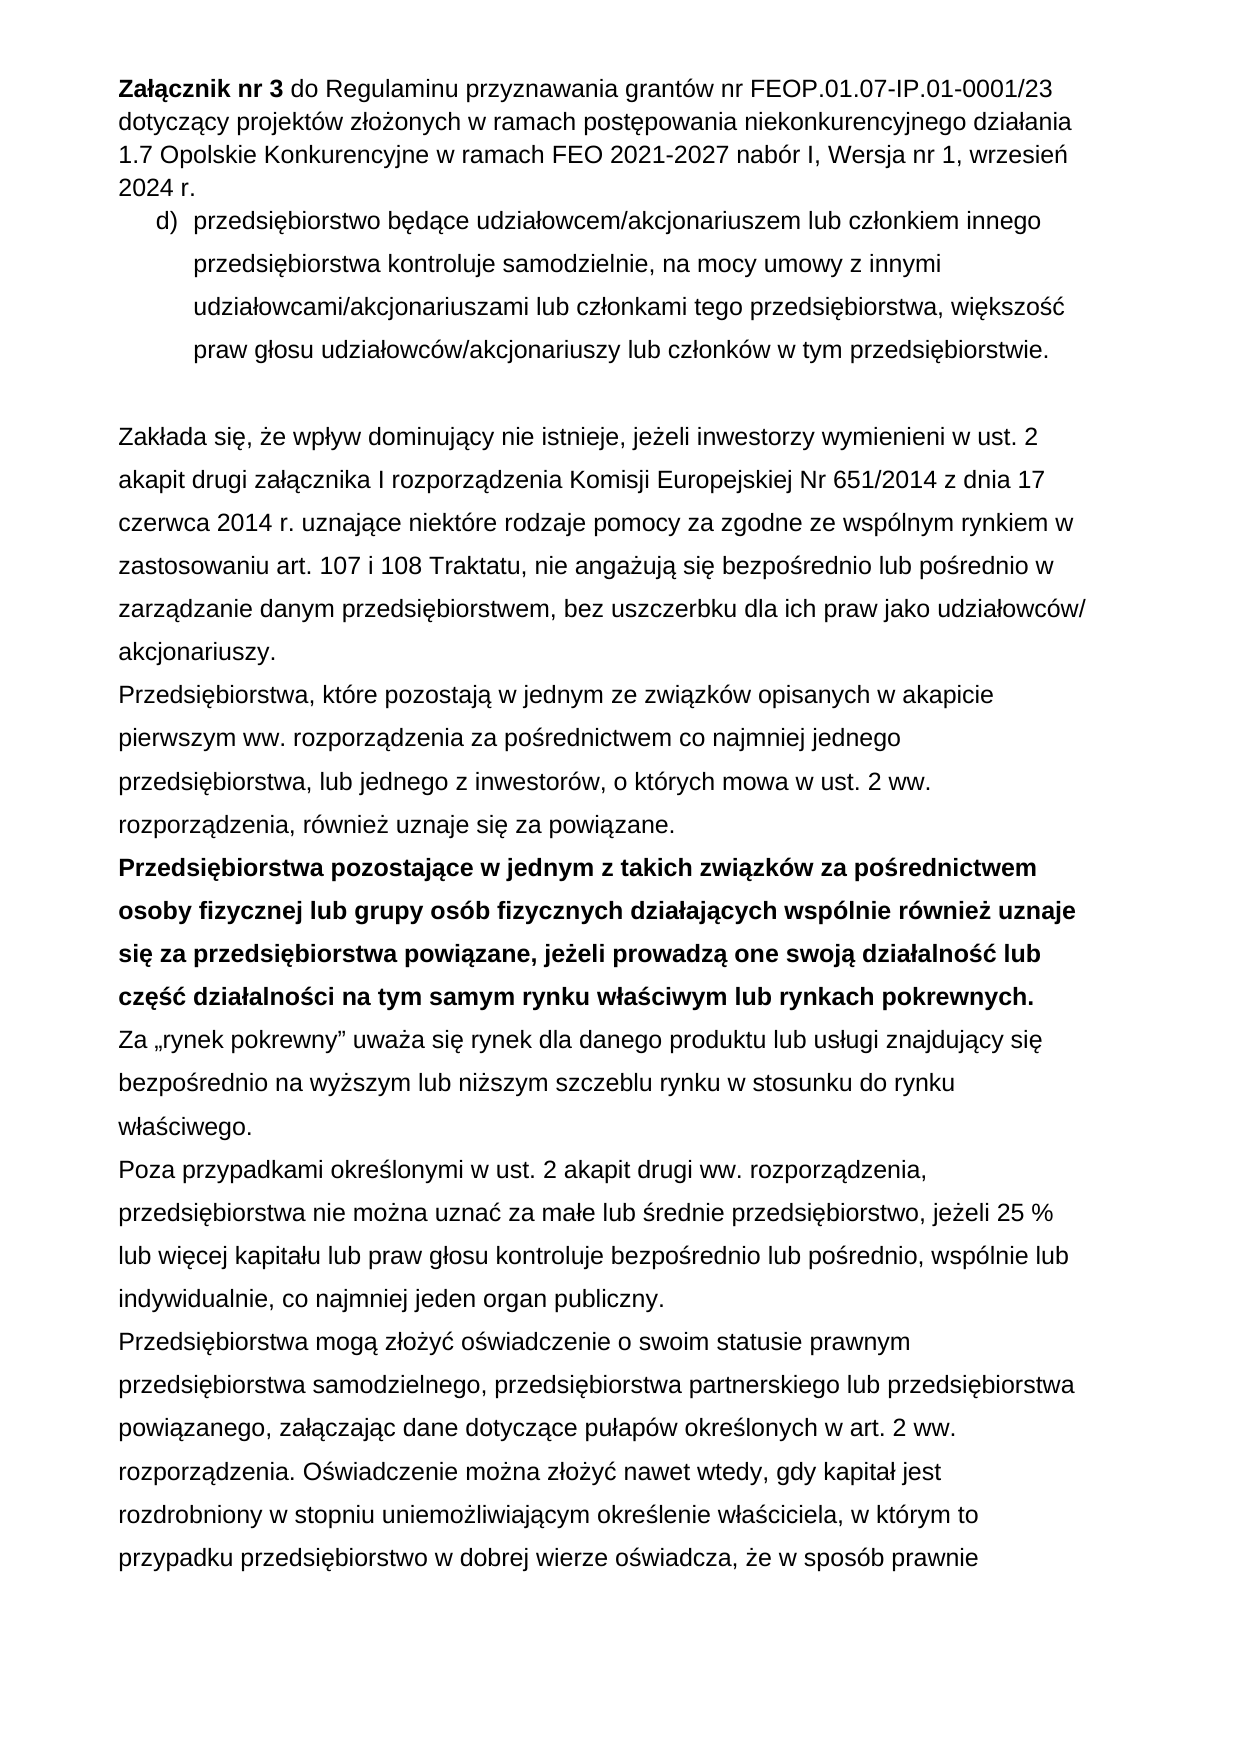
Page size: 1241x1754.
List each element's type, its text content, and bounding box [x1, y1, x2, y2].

list przedsiębiorstwo będące udziałowcem/akcjonariuszem lub członkiem innego przedsiębiorstwa kontroluje samodzielnie, na mocy umowy z innymi udziałowcami/akcjonariuszami lub członkami tego przedsiębiorstwa, większość praw głosu udziałowców/akcjonariuszy lub członków w tym przedsiębiorstwie. [156, 206, 1093, 364]
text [118, 1327, 1093, 1571]
text Za „rynek pokrewny” uważa się rynek dla danego produktu lub usługi znajdujący się bezpośrednio na wyższym lub niższym szczeblu rynku w stosunku do rynku właściwego. [118, 1025, 1093, 1140]
text Zakłada się, że wpływ dominujący nie istnieje, jeżeli inwestorzy wymienieni w ust. 2 akapit drugi załącznika I rozporządzenia Komisji Europejskiej Nr 651/2014 z dnia 17 czerwca 2014 r. uznające niektóre rodzaje pomocy za zgodne ze wspólnym rynkiem w zastosowaniu art. 107 i 108 Traktatu, nie angażują się bezpośrednio lub pośrednio w zarządzanie danym przedsiębiorstwem, bez uszczerbku dla ich praw jako udziałowców/ akcjonariuszy. [118, 421, 1093, 666]
text Poza przypadkami określonymi w ust. 2 akapit drugi ww. rozporządzenia, przedsiębiorstwa nie można uznać za małe lub średnie przedsiębiorstwo, jeżeli 25 % lub więcej kapitału lub praw głosu kontroluje bezpośrednio lub pośrednio, wspólnie lub indywidualnie, co najmniej jeden organ publiczny. [118, 1154, 1093, 1313]
text Przedsiębiorstwa pozostające w jednym z takich związków za pośrednictwem osoby fizycznej lub grupy osób fizycznych działających wspólnie również uznaje się za przedsiębiorstwa powiązane, jeżeli prowadzą one swoją działalność lub część działalności na tym samym rynku właściwym lub rynkach pokrewnych. [118, 853, 1093, 1011]
text Przedsiębiorstwa, które pozostają w jednym ze związków opisanych w akapicie pierwszym ww. rozporządzenia za pośrednictwem co najmniej jednego przedsiębiorstwa, lub jednego z inwestorów, o których mowa w ust. 2 ww. rozporządzenia, również uznaje się za powiązane. [118, 680, 1093, 838]
